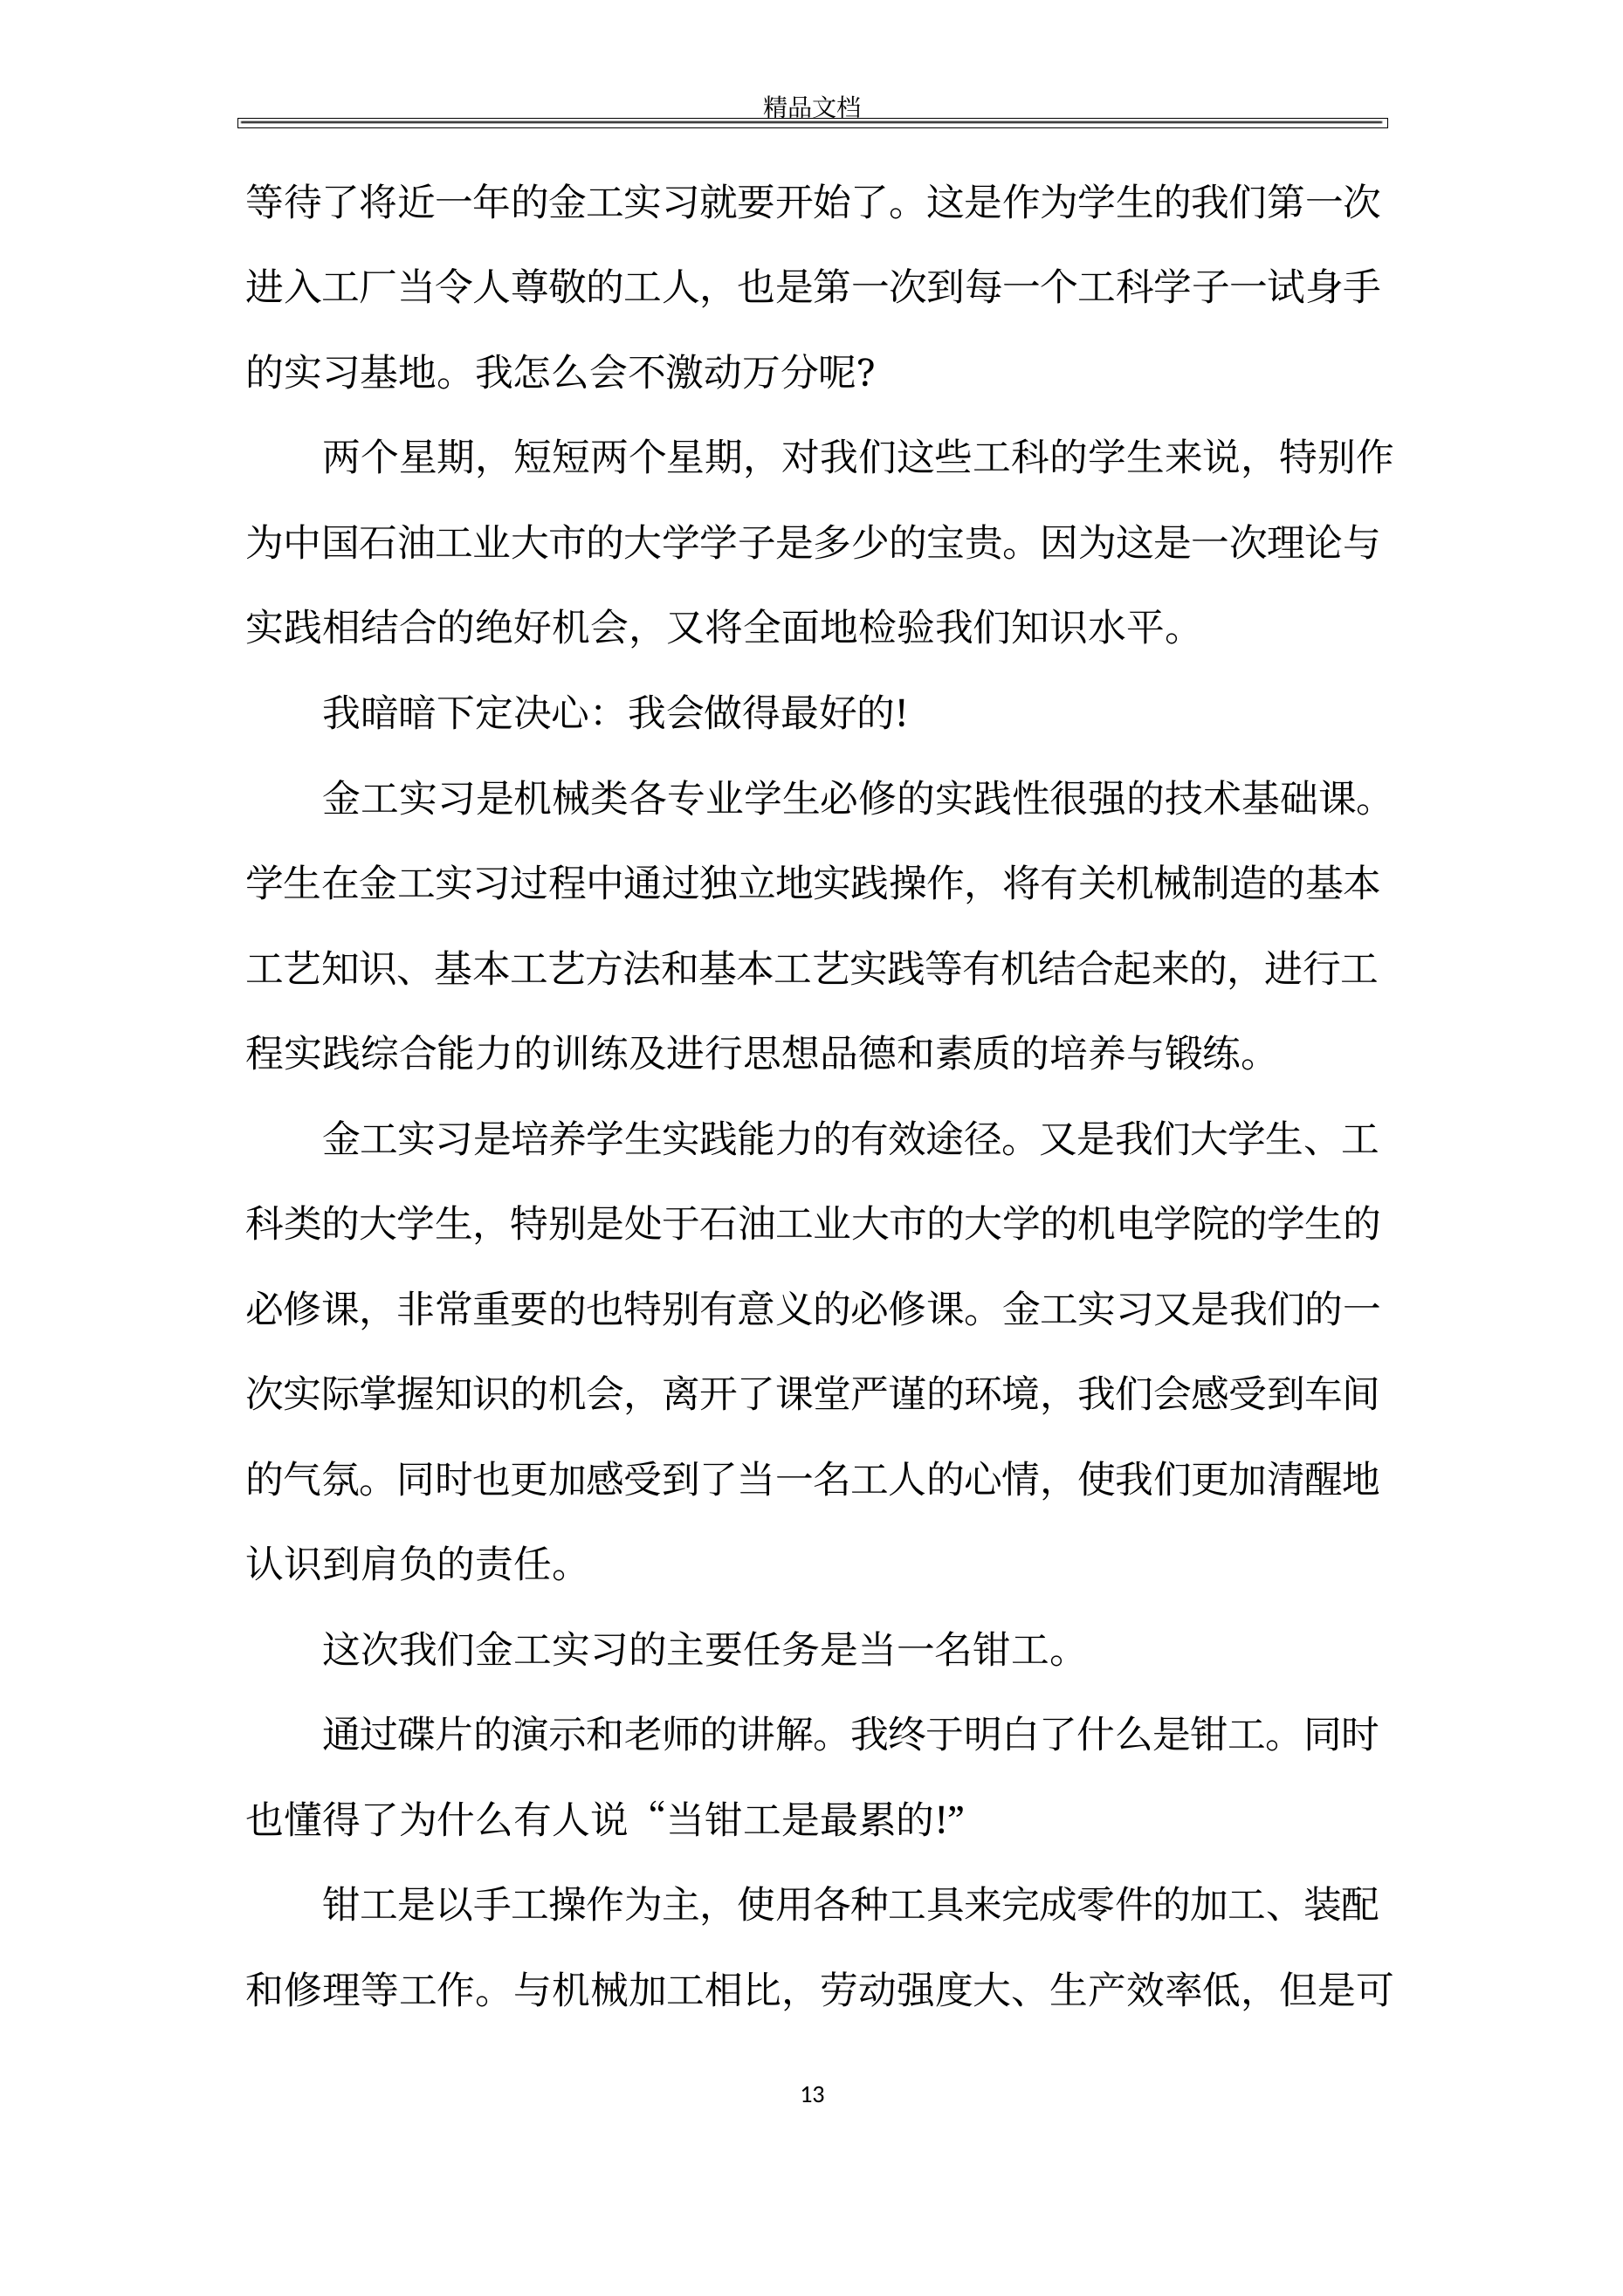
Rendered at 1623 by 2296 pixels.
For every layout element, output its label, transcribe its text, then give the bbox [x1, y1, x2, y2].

text 科类的大学生，特别是处于石油工业大市的大学的机电学院的学生的 [245, 1206, 1567, 1245]
text 也懂得了为什么有人说“当钳工是最累的!” [245, 1803, 1549, 1841]
text 精品文档 [763, 97, 898, 121]
text 次实际掌握知识的机会，离开了课堂严谨的环境，我们会感受到车间 [245, 1377, 1567, 1415]
text 通过碟片的演示和老师的讲解。我终于明白了什么是钳工。同时 [322, 1718, 1549, 1756]
text 为中国石油工业大市的大学学子是多少的宝贵。因为这是一次理论与 [245, 526, 1567, 564]
text 和修理等工作。与机械加工相比，劳动强度大、生产效率低，但是可 [245, 1973, 1567, 2011]
text 的气氛。同时也更加感受到了当一名工人的心情，使我们更加清醒地 [245, 1462, 1567, 1501]
text 金工实习是机械类各专业学生必修的实践性很强的技术基础课。 [322, 781, 1567, 820]
text 的实习基地。我怎么会不激动万分呢? [245, 355, 1567, 394]
text 我暗暗下定决心：我会做得最好的! [322, 696, 1567, 734]
picture [238, 119, 1387, 127]
text 进入工厂当令人尊敬的工人，也是第一次到每一个工科学子一试身手 [245, 271, 1567, 309]
text 学生在金工实习过程中通过独立地实践操作，将有关机械制造的基本 [245, 866, 1567, 904]
text 程实践综合能力的训练及进行思想品德和素质的培养与锻练。 [245, 1036, 1567, 1075]
text 钳工是以手工操作为主，使用各种工具来完成零件的加工、装配 [322, 1888, 1567, 1926]
text 这次我们金工实习的主要任务是当一名钳工。 [322, 1633, 1203, 1671]
text 13 [800, 2082, 862, 2107]
text 金工实习是培养学生实践能力的有效途径。又是我们大学生、工 [322, 1122, 1567, 1160]
text 实践相结合的绝好机会，又将全面地检验我们知识水平。 [245, 611, 1567, 650]
text 认识到肩负的责任。 [245, 1547, 1567, 1585]
text 两个星期，短短两个星期，对我们这些工科的学生来说，特别作 [322, 441, 1567, 479]
text 工艺知识、基本工艺方法和基本工艺实践等有机结合起来的，进行工 [245, 952, 1567, 990]
text 必修课，非常重要的也特别有意义的必修课。金工实习又是我们的一 [245, 1292, 1567, 1330]
text 等待了将近一年的金工实习就要开始了。这是作为学生的我们第一次 [245, 185, 1567, 223]
